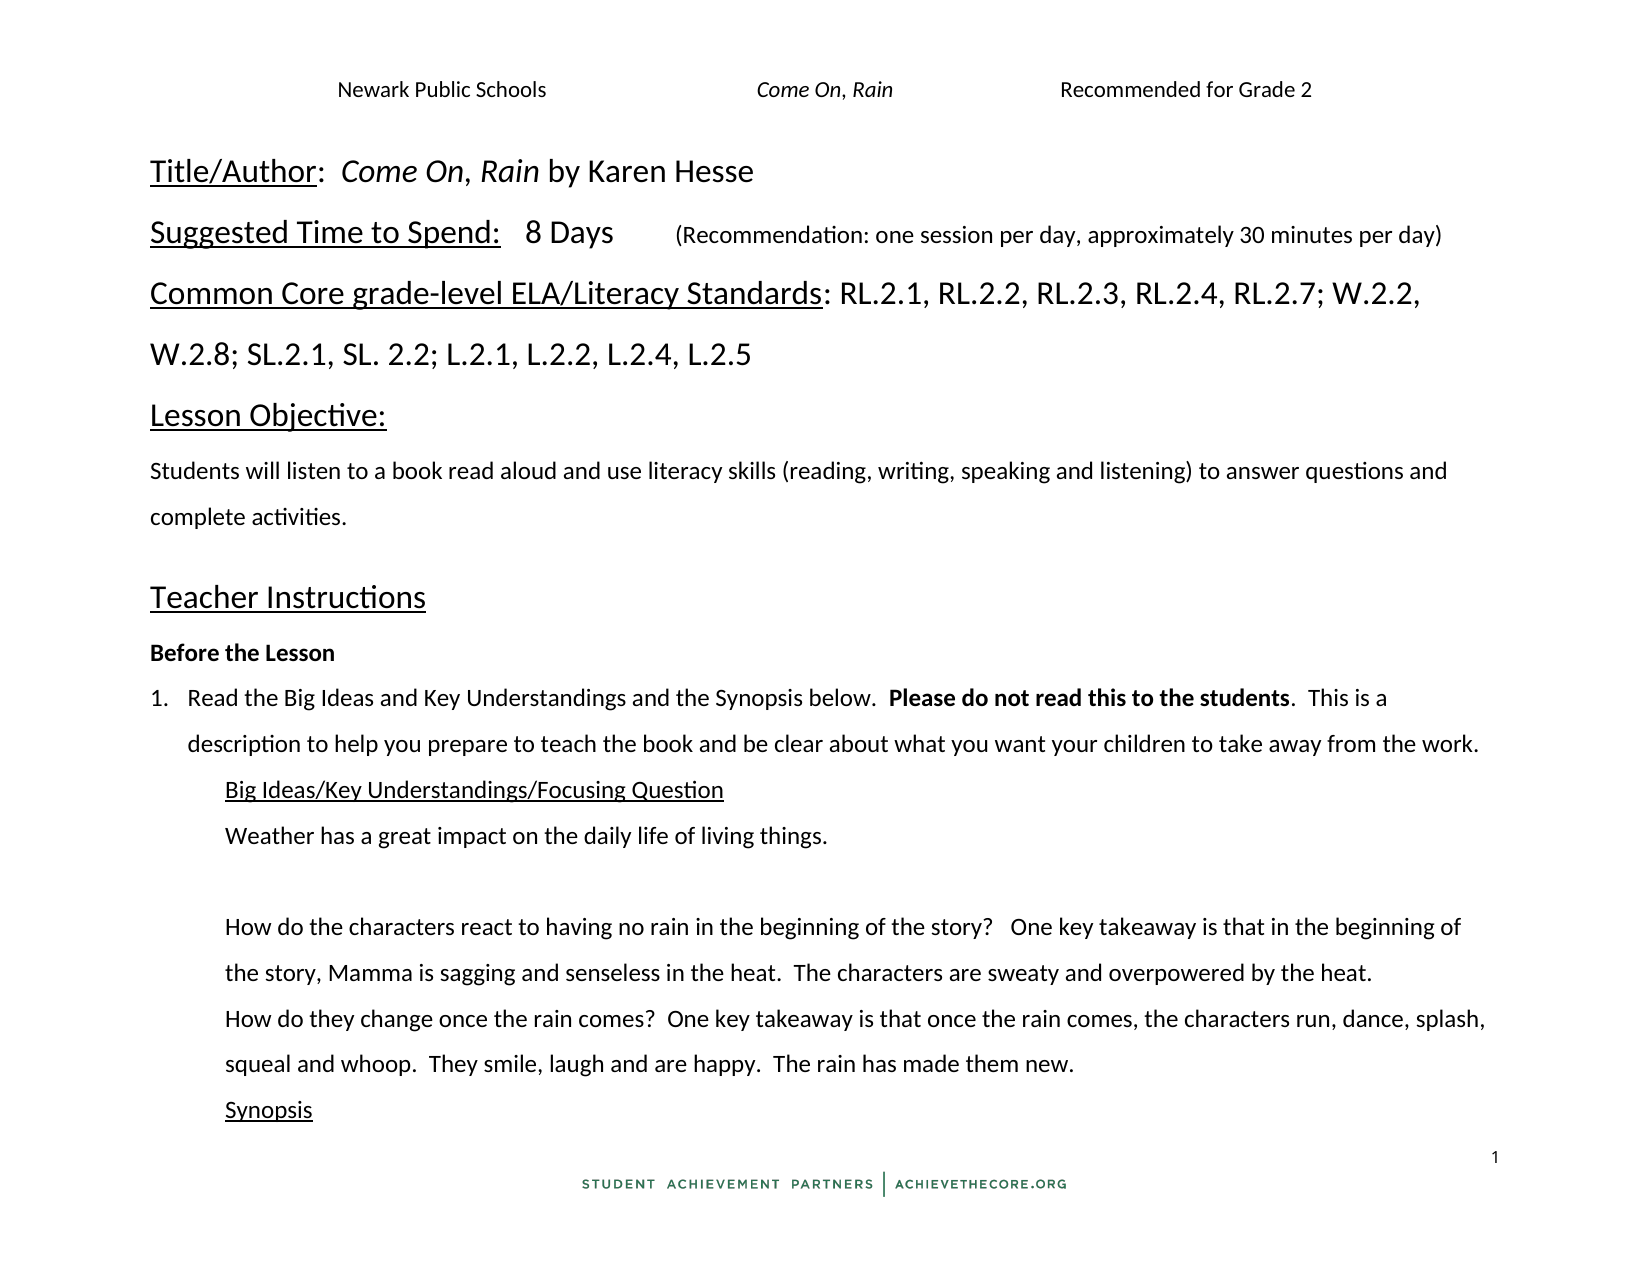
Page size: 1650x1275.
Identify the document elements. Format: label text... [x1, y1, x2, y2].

picture [571, 1168, 1079, 1200]
text Before the Lesson [150, 637, 1500, 667]
text Students will listen to a book read aloud and use literacy skills (reading, writing, speaking and listening) to answer questions and complete activities. [150, 455, 1500, 531]
text Big Ideas/Key Understandings/Focusing Question [150, 774, 1500, 804]
text Teacher Instructions [150, 576, 1500, 617]
text Common Core grade-level ELA/Literacy Standards: RL.2.1, RL.2.2, RL.2.3, RL.2.4, RL.2.7; W.2.2, W.2.8; SL.2.1, SL. 2.2; L.2.1, L.2.2, L.2.4, L.2.5 [150, 272, 1500, 374]
text Title/Author: Come On, Rain by Karen Hesse [150, 150, 1500, 191]
text Suggested Time to Spend: 8 Days (Recommendation: one session per day, approximately 30 minutes per day) [150, 211, 1500, 252]
text Weather has a great impact on the daily life of living things. [150, 820, 1500, 850]
text How do the characters react to having no rain in the beginning of the story? One key takeaway is that in the beginning of the story, Mamma is sagging and senseless in the heat. The characters are sweaty and overpowered by the heat. [225, 911, 1500, 987]
text Lesson Objective: [150, 394, 1500, 435]
list Read the Big Ideas and Key Understandings and the Synopsis below. Please do not read this to the students. This is a description to help you prepare to teach the book and be clear about what you want your children to take away from the work. [150, 683, 1500, 759]
text How do they change once the rain comes? One key takeaway is that once the rain comes, the characters run, dance, splash, squeal and whoop. They smile, laugh and are happy. The rain has made them new. [225, 1003, 1500, 1079]
text Synopsis [187, 1094, 1500, 1125]
